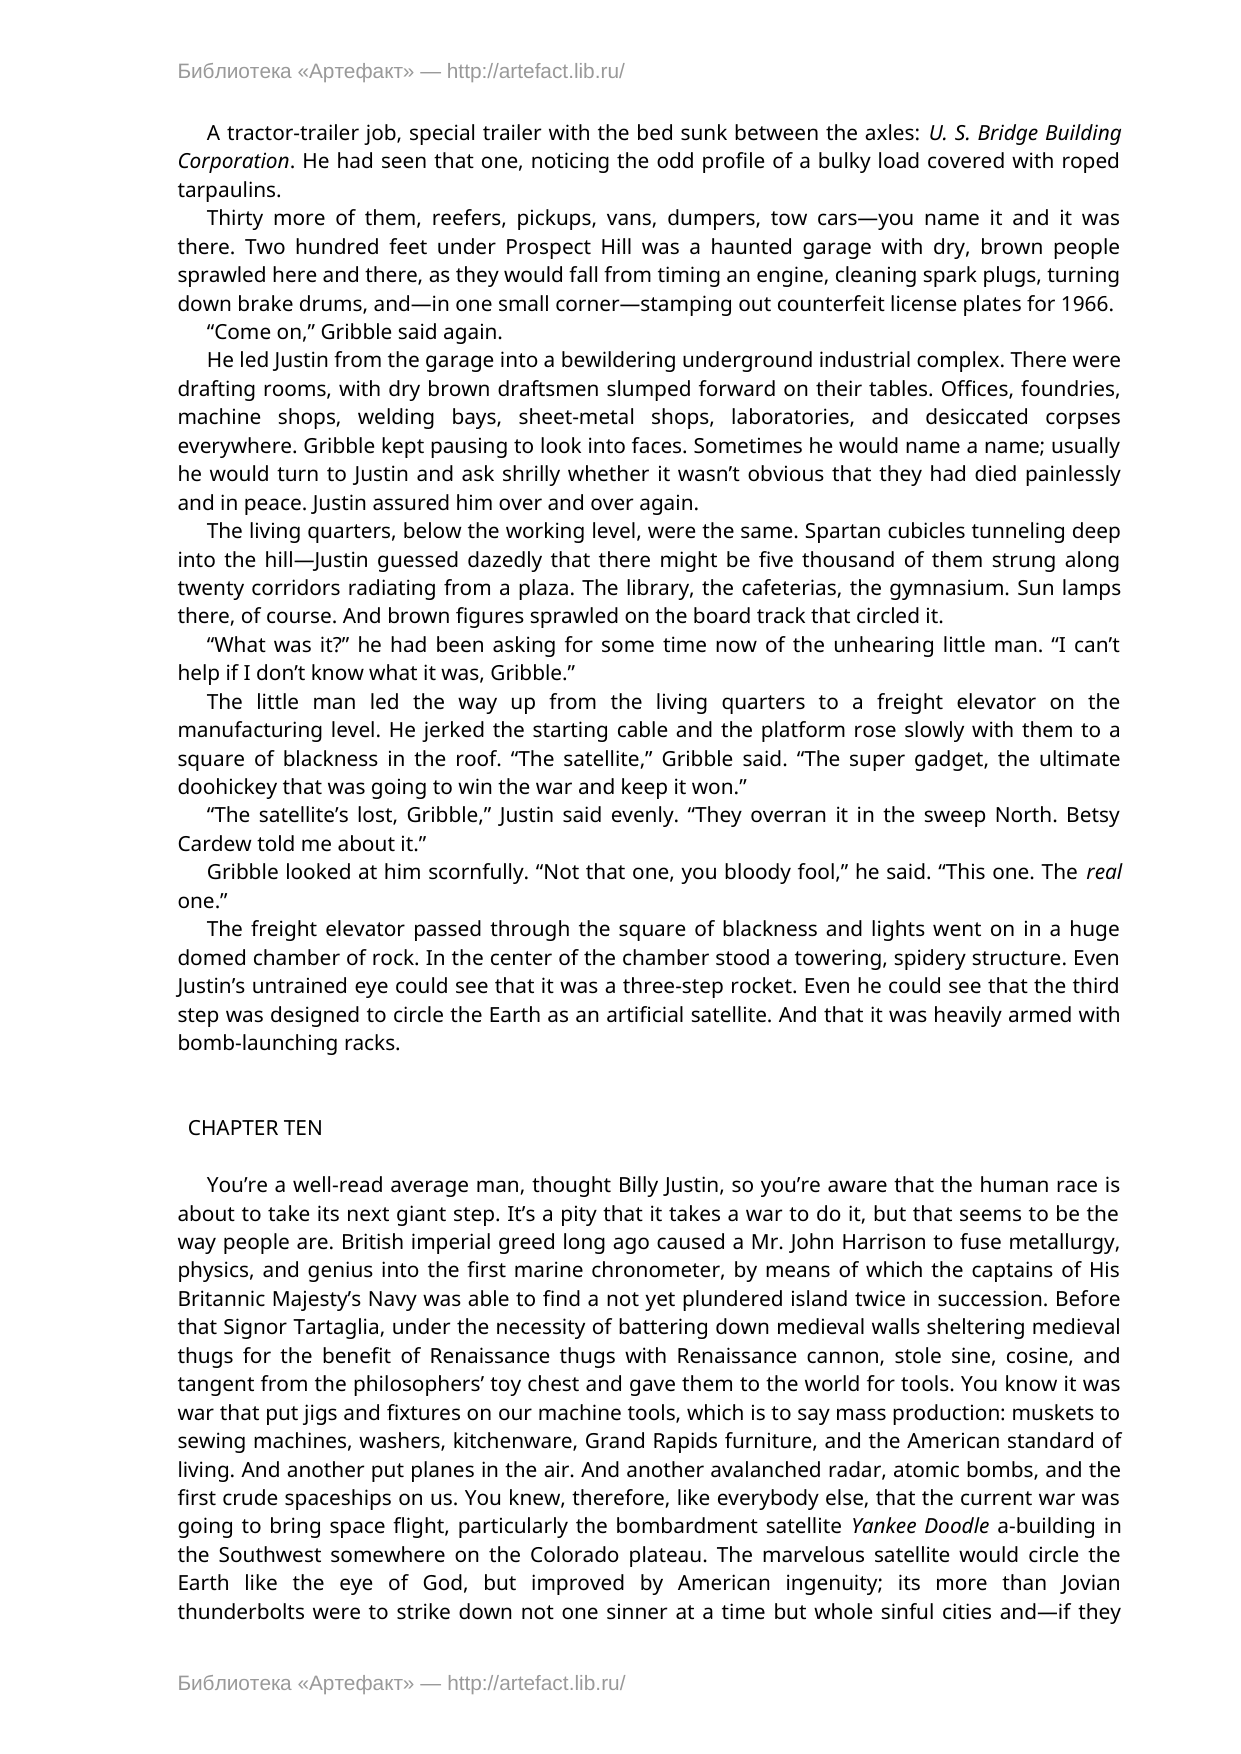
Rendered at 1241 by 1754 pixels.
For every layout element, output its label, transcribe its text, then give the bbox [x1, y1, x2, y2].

subtitle CHAPTER TEN [188, 1113, 1122, 1142]
text Thirty more of them, reefers, pickups, vans, dumpers, tow cars—you name it and it was there. Two hundred feet under Prospect Hill was a haunted garage with dry, brown people sprawled here and there, as they would fall from timing an engine, cleaning spark plugs, turning down brake drums, and—in one small corner—stamping out counterfeit license plates for 1966. [177, 203, 1122, 317]
text A tractor-trailer job, special trailer with the bed sunk between the axles: U. S. Bridge Building Corporation. He had seen that one, noticing the odd profile of a bulky load covered with roped tarpaulins. [177, 118, 1122, 203]
text The freight elevator passed through the square of blackness and lights went on in a huge domed chamber of rock. In the center of the chamber stood a towering, spidery structure. Even Justin’s untrained eye could see that it was a three-step rocket. Even he could see that the third step was designed to circle the Earth as an artificial satellite. And that it was heavily armed with bomb-launching racks. [177, 914, 1122, 1057]
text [177, 1170, 1122, 1625]
text The little man led the way up from the living quarters to a freight elevator on the manufacturing level. He jerked the starting cable and the platform rose slowly with them to a square of blackness in the roof. “The satellite,” Gribble said. “The super gadget, the ultimate doohickey that was going to win the war and keep it won.” [177, 687, 1122, 801]
text “Come on,” Gribble said again. [177, 317, 1122, 346]
text “The satellite’s lost, Gribble,” Justin said evenly. “They overran it in the sweep North. Betsy Cardew told me about it.” [177, 801, 1122, 857]
text “What was it?” he had been asking for some time now of the unhearing little man. “I can’t help if I don’t know what it was, Gribble.” [177, 630, 1122, 687]
text Gribble looked at him scornfully. “Not that one, you bloody fool,” he said. “This one. The real one.” [177, 857, 1122, 914]
text The living quarters, below the working level, were the same. Spartan cubicles tunneling deep into the hill—Justin guessed dazedly that there might be five thousand of them strung along twenty corridors radiating from a plaza. The library, the cafeterias, the gymnasium. Sun lamps there, of course. And brown figures sprawled on the board track that circled it. [177, 516, 1122, 630]
text He led Justin from the garage into a bewildering underground industrial complex. There were drafting rooms, with dry brown draftsmen slumped forward on their tables. Offices, foundries, machine shops, welding bays, sheet-metal shops, laboratories, and desiccated corpses everywhere. Gribble kept pausing to look into faces. Sometimes he would name a name; usually he would turn to Justin and ask shrilly whether it wasn’t obvious that they had died painlessly and in peace. Justin assured him over and over again. [177, 346, 1122, 516]
